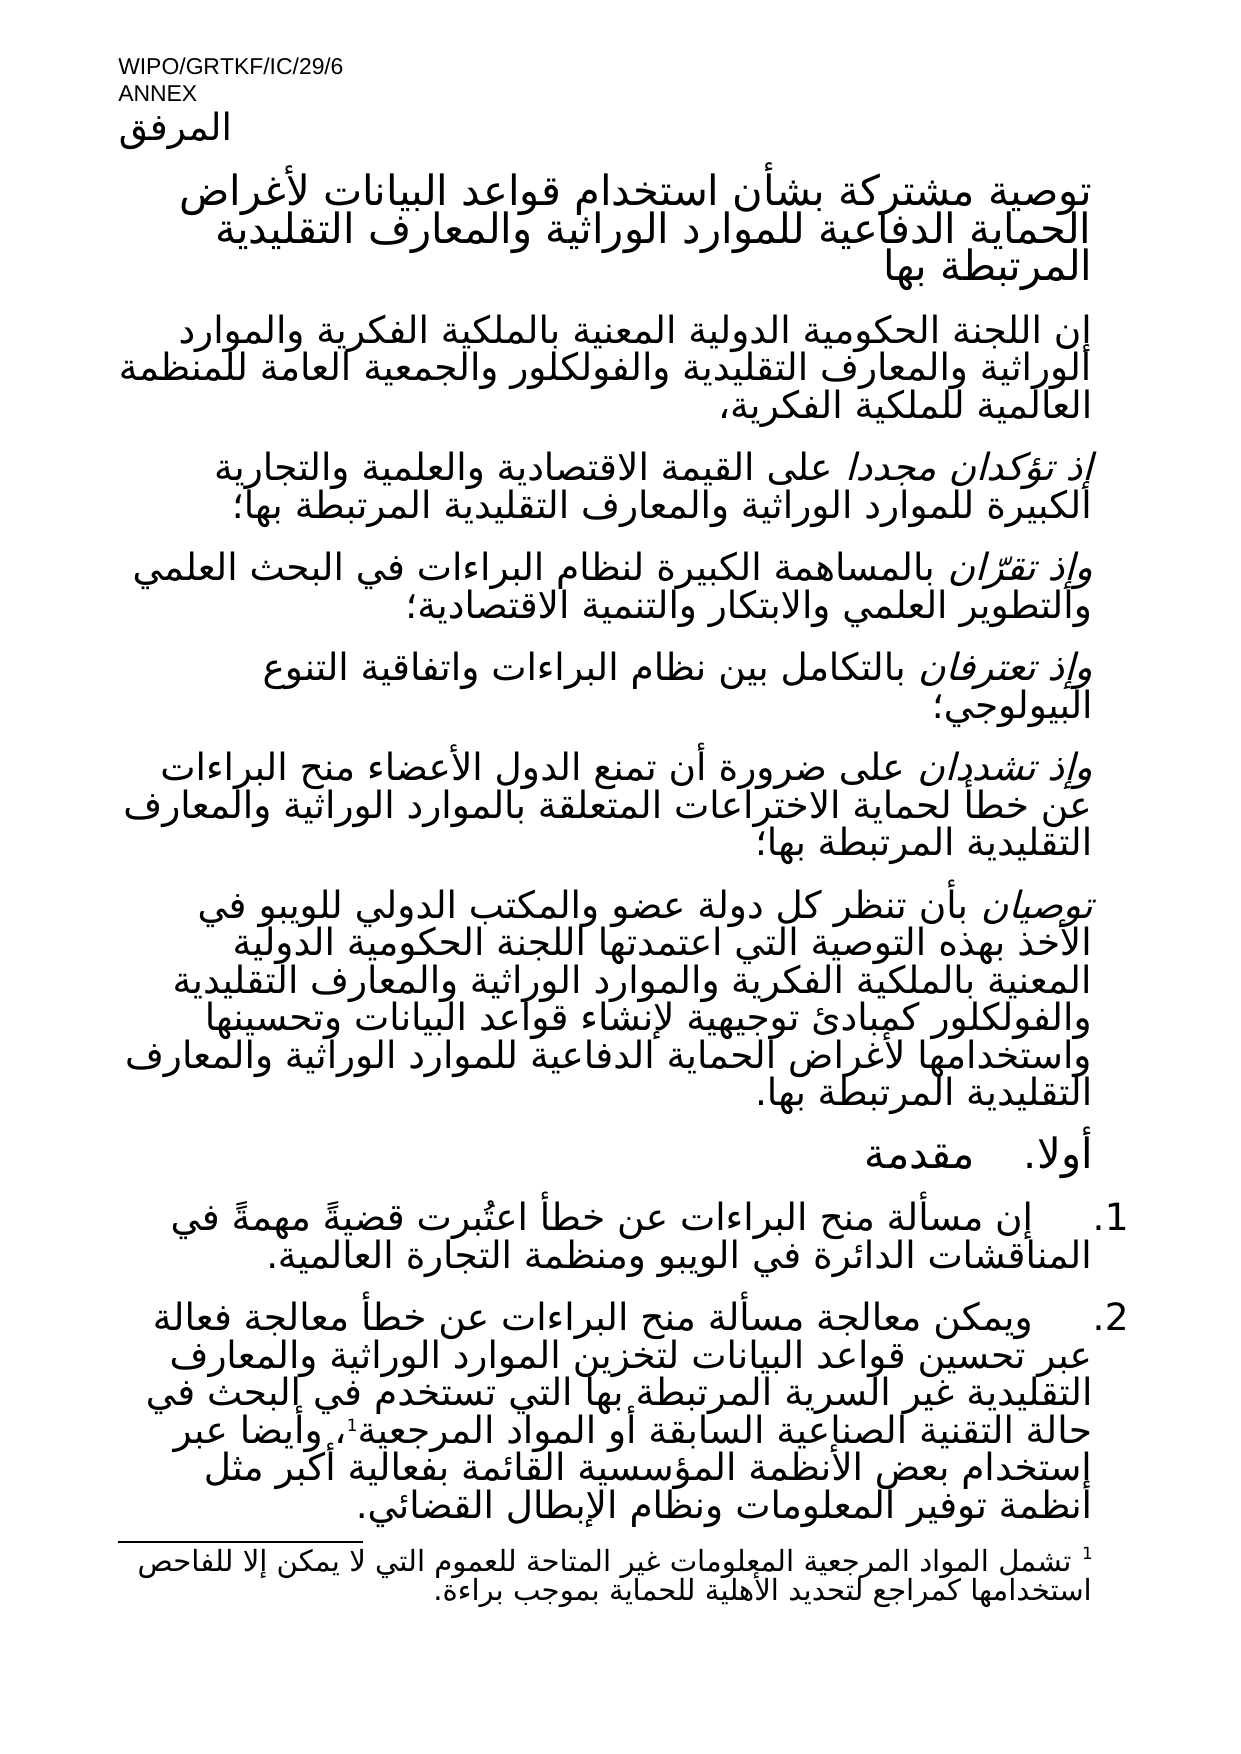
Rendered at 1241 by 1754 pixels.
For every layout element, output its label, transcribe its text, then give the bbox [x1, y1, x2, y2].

text وإذ تشددان على ضرورة أن تمنع الدول الأعضاء منح البراءات عن خطأ لحماية الاختراعات المتعلقة بالموارد الوراثية والمعارف التقليدية المرتبطة بها؛ [118, 751, 1092, 863]
list ويمكن معالجة مسألة منح البراءات عن خطأ معالجة فعالة عبر تحسين قواعد البيانات لتخزين الموارد الوراثية والمعارف التقليدية غير السرية المرتبطة بها التي تستخدم في البحث في حالة التقنية الصناعية السابقة أو المواد المرجعية، وأيضا عبر استخدام بعض الأنظمة المؤسسية القائمة بفعالية أكبر مثل أنظمة توفير المعلومات ونظام الإبطال القضائي. [118, 1301, 1092, 1526]
text وإذ تقرّان بالمساهمة الكبيرة لنظام البراءات في البحث العلمي والتطوير العلمي والابتكار والتنمية الاقتصادية؛ [118, 551, 1092, 626]
list إن مسألة منح البراءات عن خطأ اعتُبرت قضيةً مهمةً في المناقشات الدائرة في الويبو ومنظمة التجارة العالمية. [118, 1201, 1092, 1276]
text توصية مشتركة بشأن استخدام قواعد البيانات لأغراض الحماية الدفاعية للموارد الوراثية والمعارف التقليدية المرتبطة بها [118, 176, 1092, 288]
text إن اللجنة الحكومية الدولية المعنية بالملكية الفكرية والموارد الوراثية والمعارف التقليدية والفولكلور والجمعية العامة للمنظمة العالمية للملكية الفكرية، [118, 313, 1092, 426]
text أولا. مقدمة [118, 1138, 1092, 1176]
text إذ تؤكدان مجددا على القيمة الاقتصادية والعلمية والتجارية الكبيرة للموارد الوراثية والمعارف التقليدية المرتبطة بها؛ [118, 451, 1092, 526]
text وإذ تعترفان بالتكامل بين نظام البراءات واتفاقية التنوع البيولوجي؛ [118, 651, 1092, 726]
text توصيان بأن تنظر كل دولة عضو والمكتب الدولي للويبو في الأخذ بهذه التوصية التي اعتمدتها اللجنة الحكومية الدولية المعنية بالملكية الفكرية والموارد الوراثية والمعارف التقليدية والفولكلور كمبادئ توجيهية لإنشاء قواعد البيانات وتحسينها واستخدامها لأغراض الحماية الدفاعية للموارد الوراثية والمعارف التقليدية المرتبطة بها. [118, 888, 1092, 1113]
